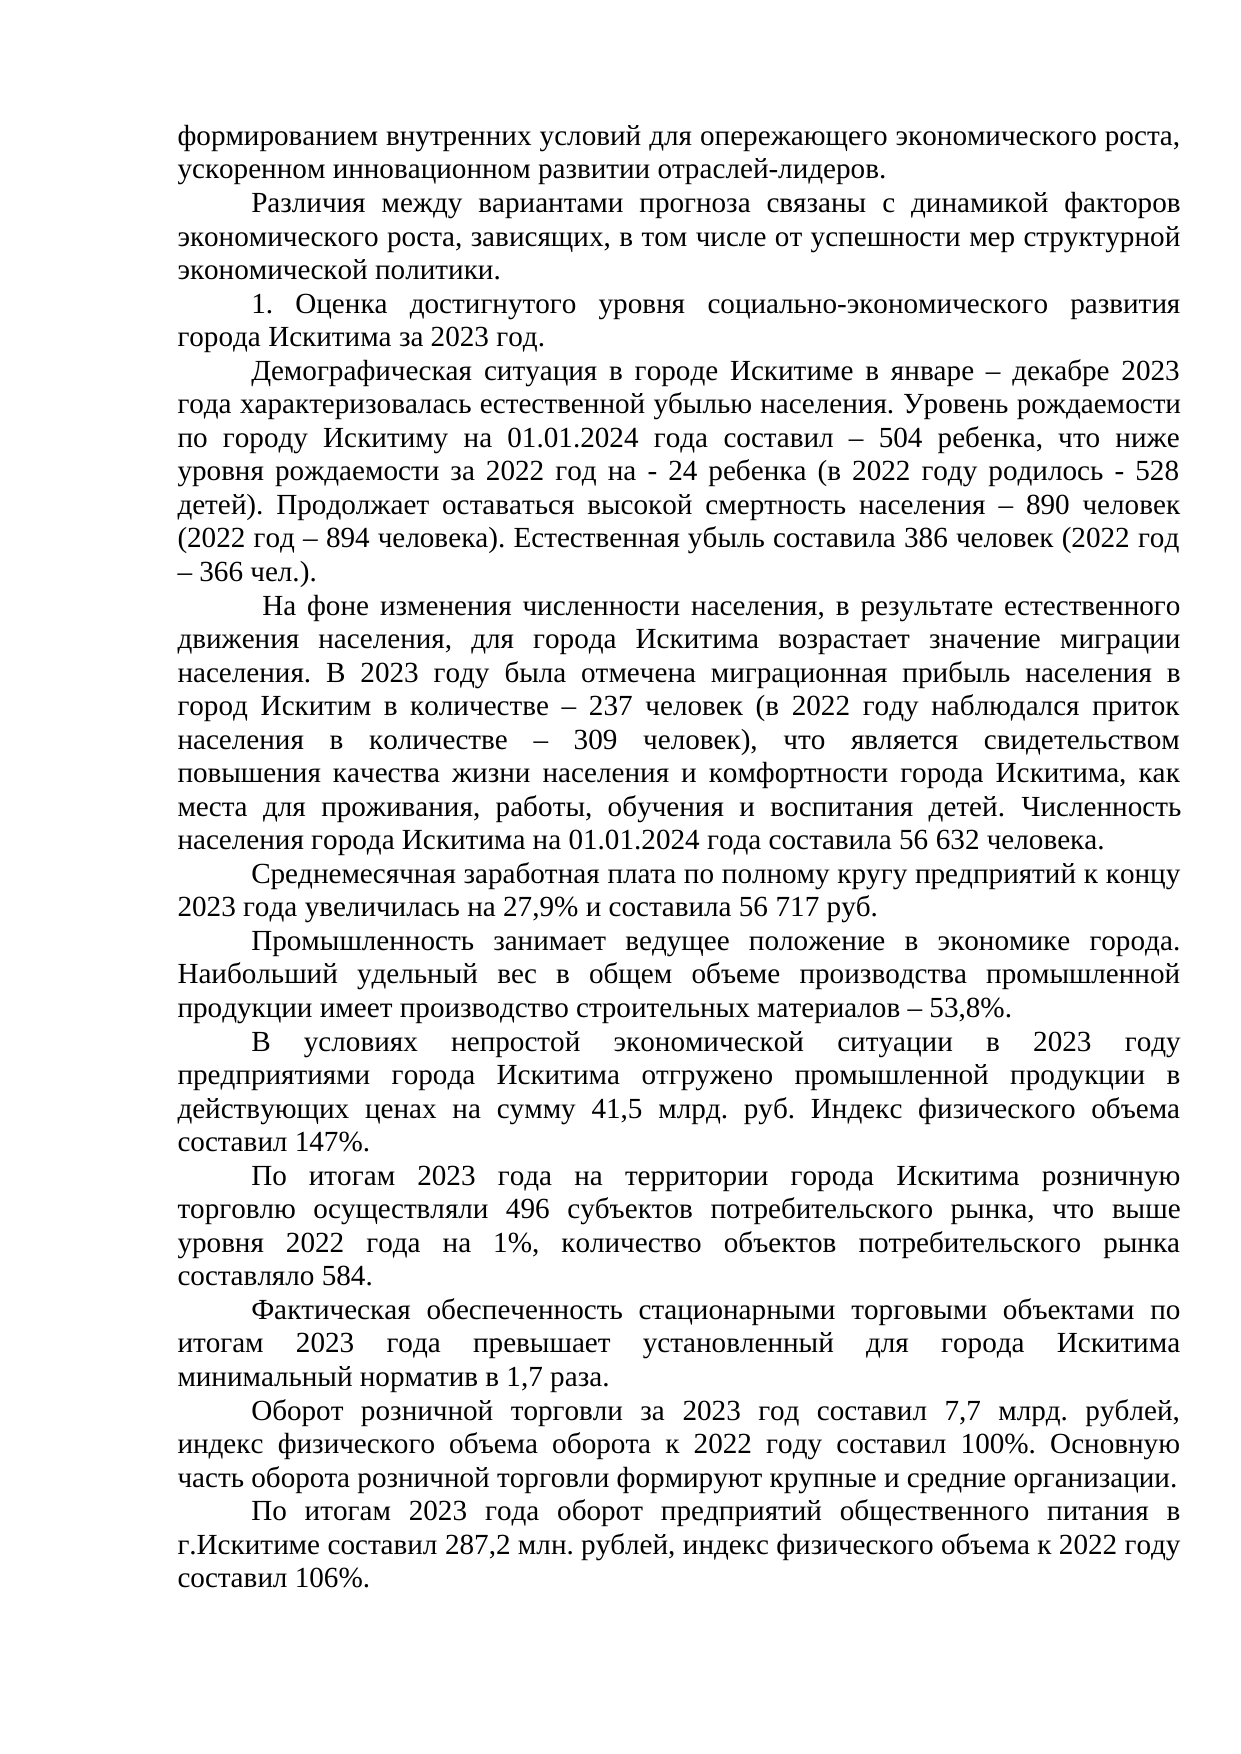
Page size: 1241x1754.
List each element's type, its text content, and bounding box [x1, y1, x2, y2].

text Фактическая обеспеченность стационарными торговыми объектами по итогам 2023 года превышает установленный для города Искитима минимальный норматив в 1,7 раза. [177, 1292, 1181, 1393]
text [177, 118, 1181, 185]
text В условиях непростой экономической ситуации в 2023 году предприятиями города Искитима отгружено промышленной продукции в действующих ценах на сумму 41,5 млрд. руб. Индекс физического объема составил 147%. [177, 1024, 1181, 1158]
text Демографическая ситуация в городе Искитиме в январе – декабре 2023 года характеризовалась естественной убылью населения. Уровень рождаемости по городу Искитиму на 01.01.2024 года составил – 504 ребенка, что ниже уровня рождаемости за 2022 год на - 24 ребенка (в 2022 году родилось - 528 детей). Продолжает оставаться высокой смертность населения – 890 человек (2022 год – 894 человека). Естественная убыль составила 386 человек (2022 год – 366 чел.). [177, 353, 1181, 588]
text Среднемесячная заработная плата по полному кругу предприятий к концу 2023 года увеличилась на 27,9% и составила 56 717 руб. [177, 856, 1181, 923]
text Оборот розничной торговли за 2023 год составил 7,7 млрд. рублей, индекс физического объема оборота к 2022 году составил 100%. Основную часть оборота розничной торговли формируют крупные и средние организации. [177, 1393, 1181, 1493]
text На фоне изменения численности населения, в результате естественного движения населения, для города Искитима возрастает значение миграции населения. В 2023 году была отмечена миграционная прибыль населения в город Искитим в количестве – 237 человек (в 2022 году наблюдался приток населения в количестве – 309 человек), что является свидетельством повышения качества жизни населения и комфортности города Искитима, как места для проживания, работы, обучения и воспитания детей. Численность населения города Искитима на 01.01.2024 года составила 56 632 человека. [177, 588, 1181, 856]
text По итогам 2023 года оборот предприятий общественного питания в г.Искитиме составил 287,2 млн. рублей, индекс физического объема к 2022 году составил 106%. [177, 1493, 1181, 1594]
text 1. Оценка достигнутого уровня социально-экономического развития города Искитима за 2023 год. [177, 286, 1181, 353]
text Промышленность занимает ведущее положение в экономике города. Наибольший удельный вес в общем объеме производства промышленной продукции имеет производство строительных материалов – 53,8%. [177, 923, 1181, 1024]
text По итогам 2023 года на территории города Искитима розничную торговлю осуществляли 496 субъектов потребительского рынка, что выше уровня 2022 года на 1%, количество объектов потребительского рынка составляло 584. [177, 1158, 1181, 1292]
text Различия между вариантами прогноза связаны с динамикой факторов экономического роста, зависящих, в том числе от успешности мер структурной экономической политики. [177, 185, 1181, 286]
